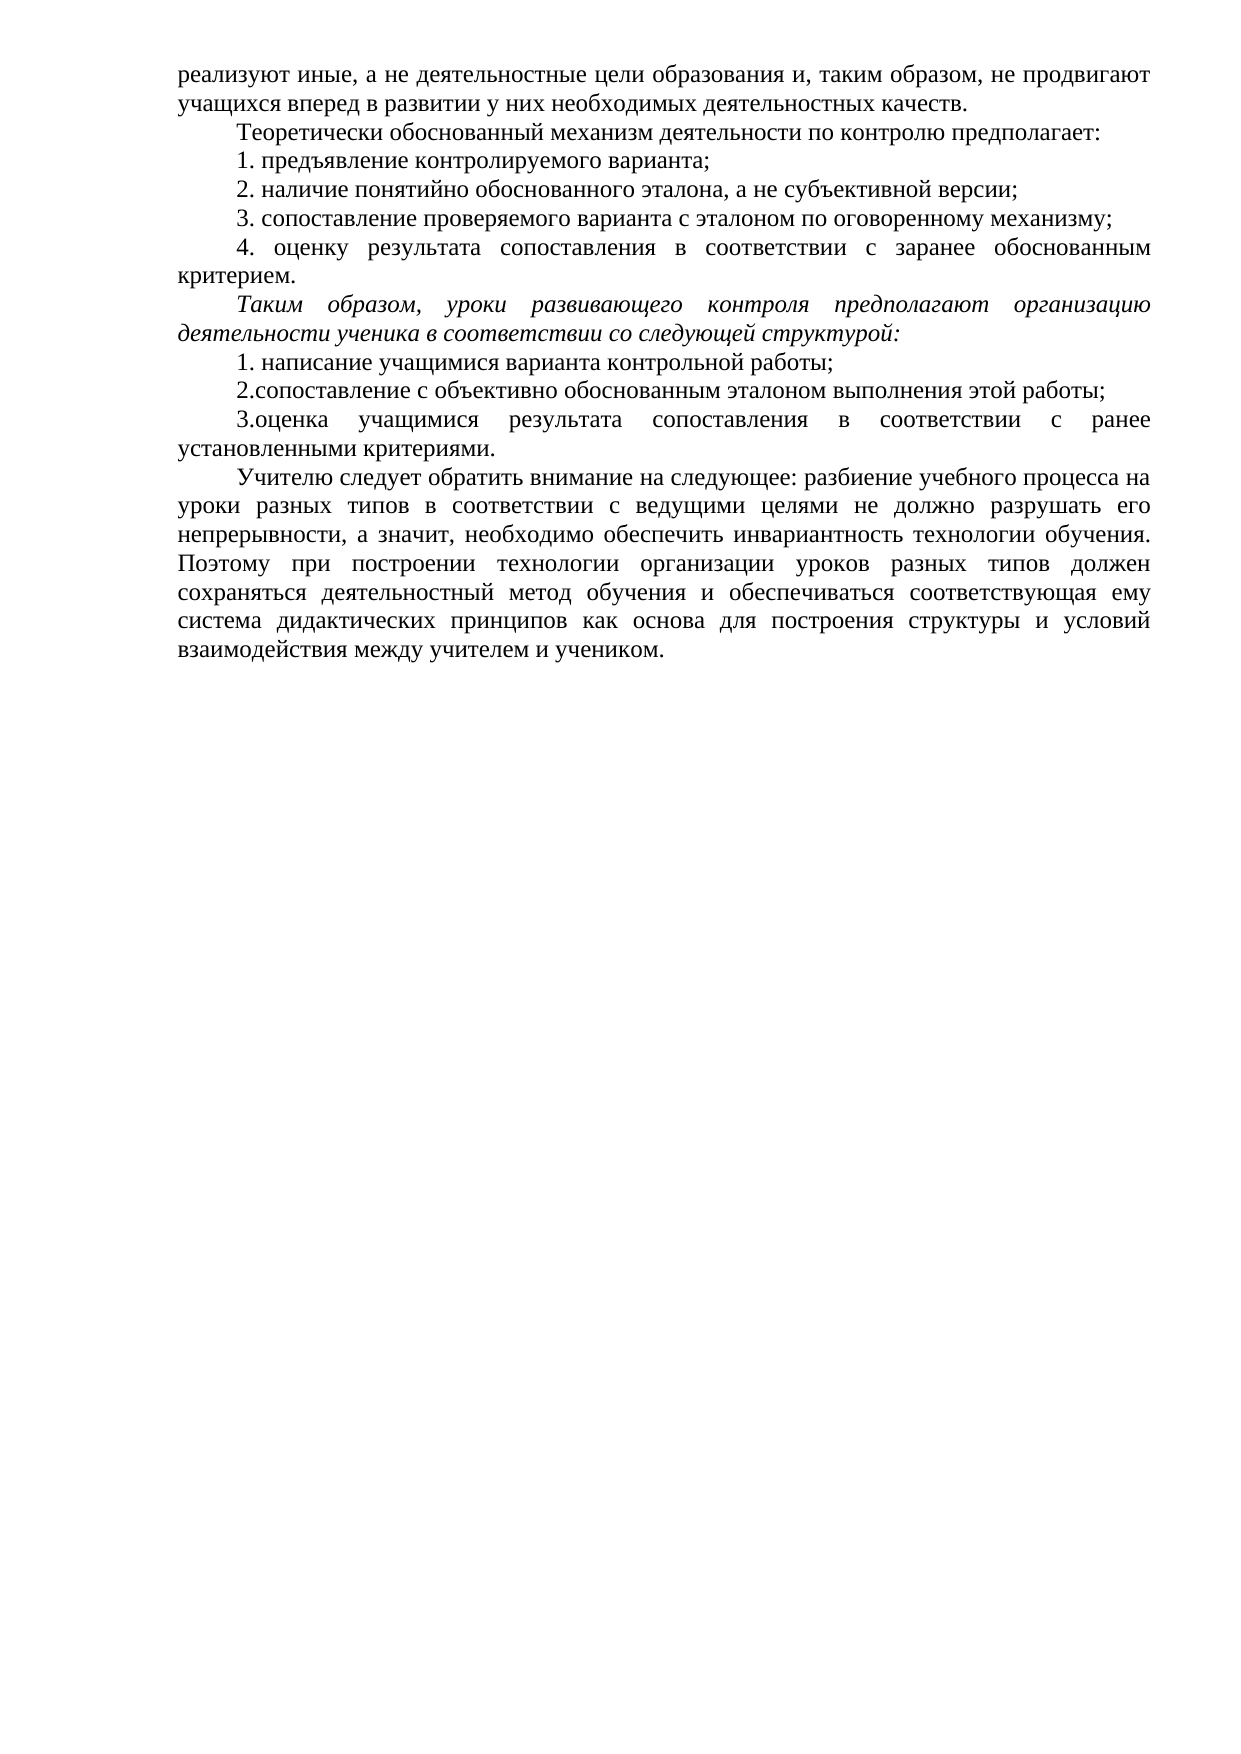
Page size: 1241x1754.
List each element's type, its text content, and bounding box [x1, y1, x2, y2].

text 2.сопоставление с объективно обоснованным эталоном выполнения этой работы; [177, 375, 1152, 404]
text 2. наличие понятийно обоснованного эталона, а не субъективной версии; [177, 174, 1152, 203]
text Таким образом, уроки развивающего контроля предполагают организацию деятельности ученика в соответствии со следующей структурой: [177, 289, 1152, 347]
text 3.оценка учащимися результата сопоставления в соответствии с ранее установленными критериями. [177, 404, 1152, 462]
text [177, 59, 1152, 117]
text 3. сопоставление проверяемого варианта с эталоном по оговоренному механизму; [177, 203, 1152, 232]
text 1. предъявление контролируемого варианта; [177, 145, 1152, 174]
text 4. оценку результата сопоставления в соответствии с заранее обоснованным критерием. [177, 232, 1152, 289]
text Учителю следует обратить внимание на следующее: разбиение учебного процесса на уроки разных типов в соответствии с ведущими целями не должно разрушать его непрерывности, а значит, необходимо обеспечить инвариантность технологии обучения. Поэтому при построении технологии организации уроков разных типов должен сохраняться деятельностный метод обучения и обеспечиваться соответствующая ему система дидактических принципов как основа для построения структуры и условий взаимодействия между учителем и учеником. [177, 462, 1152, 663]
text 1. написание учащимися варианта контрольной работы; [177, 347, 1152, 375]
text Теоретически обоснованный механизм деятельности по контролю предполагает: [177, 117, 1152, 145]
